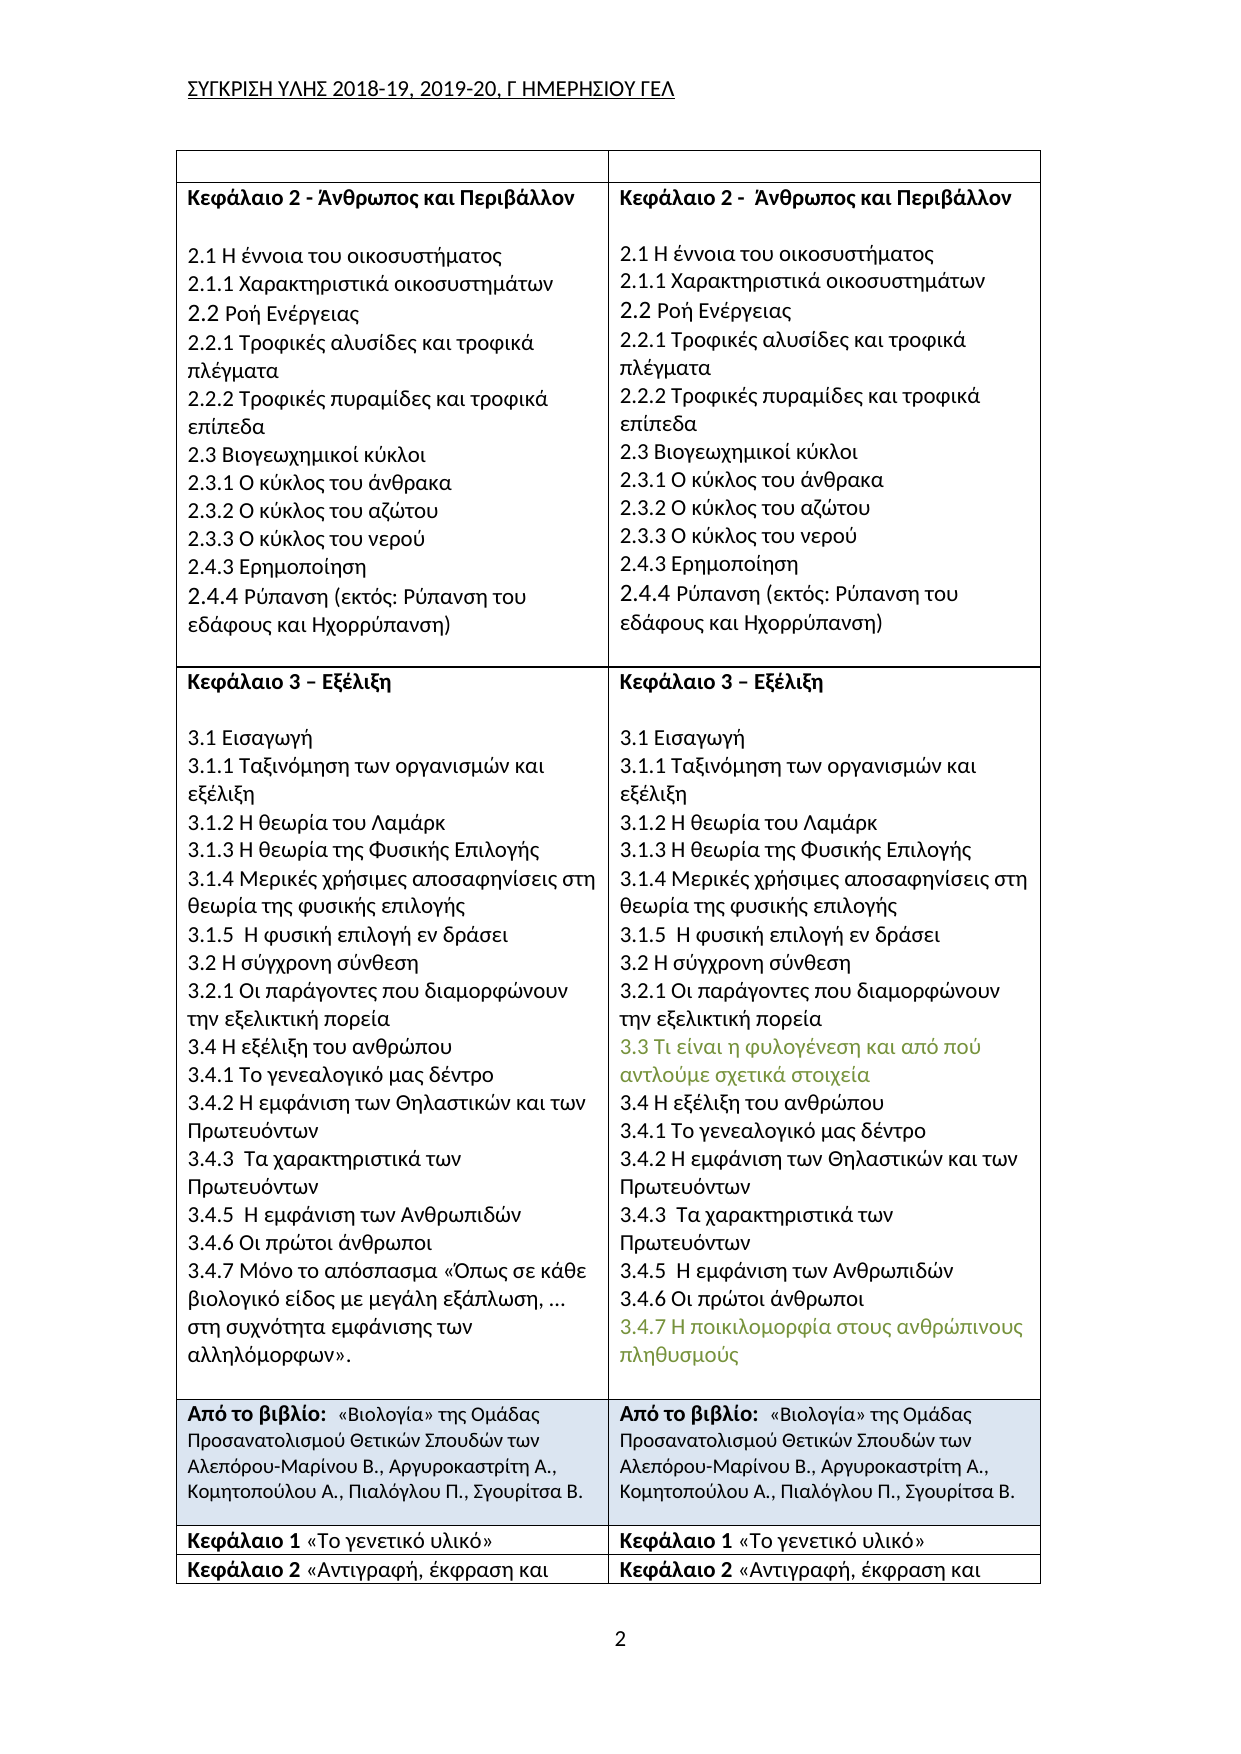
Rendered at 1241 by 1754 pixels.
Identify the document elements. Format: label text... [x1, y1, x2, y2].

table_cell Κεφάλαιο 2 - Άνθρωπος και Περιβάλλον 2.1 Η έννοια του οικοσυστήματος 2.1.1 Χαρακτηριστικά οικοσυστημάτων 2.2 Ροή Ενέργειας 2.2.1 Τροφικές αλυσίδες και τροφικά πλέγματα 2.2.2 Τροφικές πυραμίδες και τροφικά επίπεδα 2.3 Βιογεωχημικοί κύκλοι 2.3.1 Ο κύκλος του άνθρακα 2.3.2 Ο κύκλος του αζώτου 2.3.3 Ο κύκλος του νερού 2.4.3 Ερημοποίηση 2.4.4 Ρύπανση (εκτός: Ρύπανση του εδάφους και Ηχορρύπανση) [177, 183, 608, 666]
table_cell Από το βιβλίο: «Βιολογία» της Ομάδας Προσανατολισμού Θετικών Σπουδών των Αλεπόρου-Μαρίνου Β., Αργυροκαστρίτη Α., Κομητοπούλου Α., Πιαλόγλου Π., Σγουρίτσα Β. [609, 1400, 1040, 1525]
table_cell Κεφάλαιο 1 «Το γενετικό υλικό» [177, 1526, 608, 1554]
table_cell Κεφάλαιο 3 – Εξέλιξη 3.1 Εισαγωγή 3.1.1 Ταξινόμηση των οργανισμών και εξέλιξη 3.1.2 Η θεωρία του Λαμάρκ 3.1.3 Η θεωρία της Φυσικής Επιλογής 3.1.4 Μερικές χρήσιμες αποσαφηνίσεις στη θεωρία της φυσικής επιλογής 3.1.5 Η φυσική επιλογή εν δράσει 3.2 Η σύγχρονη σύνθεση 3.2.1 Οι παράγοντες που διαμορφώνουν την εξελικτική πορεία 3.3 Τι είναι η φυλογένεση και από πού αντλούμε σχετικά στοιχεία 3.4 Η εξέλιξη του ανθρώπου 3.4.1 Το γενεαλογικό μας δέντρο 3.4.2 Η εμφάνιση των Θηλαστικών και των Πρωτευόντων 3.4.3 Τα χαρακτηριστικά των Πρωτευόντων 3.4.5 Η εμφάνιση των Ανθρωπιδών 3.4.6 Οι πρώτοι άνθρωποι 3.4.7 Η ποικιλομορφία στους ανθρώπινους πληθυσμούς [609, 668, 1040, 1398]
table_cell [177, 1555, 608, 1583]
table_cell Από το βιβλίο: «Βιολογία» της Ομάδας Προσανατολισμού Θετικών Σπουδών των Αλεπόρου-Μαρίνου Β., Αργυροκαστρίτη Α., Κομητοπούλου Α., Πιαλόγλου Π., Σγουρίτσα Β. [177, 1400, 608, 1525]
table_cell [177, 151, 608, 182]
table_cell Κεφάλαιο 1 «Το γενετικό υλικό» [609, 1526, 1040, 1554]
table_cell Κεφάλαιο 2 - Άνθρωπος και Περιβάλλον 2.1 Η έννοια του οικοσυστήματος 2.1.1 Χαρακτηριστικά οικοσυστημάτων 2.2 Ροή Ενέργειας 2.2.1 Τροφικές αλυσίδες και τροφικά πλέγματα 2.2.2 Τροφικές πυραμίδες και τροφικά επίπεδα 2.3 Βιογεωχημικοί κύκλοι 2.3.1 Ο κύκλος του άνθρακα 2.3.2 Ο κύκλος του αζώτου 2.3.3 Ο κύκλος του νερού 2.4.3 Ερημοποίηση 2.4.4 Ρύπανση (εκτός: Ρύπανση του εδάφους και Ηχορρύπανση) [609, 183, 1040, 666]
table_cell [609, 151, 1040, 182]
table_cell Κεφάλαιο 3 – Εξέλιξη 3.1 Εισαγωγή 3.1.1 Ταξινόμηση των οργανισμών και εξέλιξη 3.1.2 Η θεωρία του Λαμάρκ 3.1.3 Η θεωρία της Φυσικής Επιλογής 3.1.4 Μερικές χρήσιμες αποσαφηνίσεις στη θεωρία της φυσικής επιλογής 3.1.5 Η φυσική επιλογή εν δράσει 3.2 Η σύγχρονη σύνθεση 3.2.1 Οι παράγοντες που διαμορφώνουν την εξελικτική πορεία 3.4 Η εξέλιξη του ανθρώπου 3.4.1 Το γενεαλογικό μας δέντρο 3.4.2 Η εμφάνιση των Θηλαστικών και των Πρωτευόντων 3.4.3 Τα χαρακτηριστικά των Πρωτευόντων 3.4.5 Η εμφάνιση των Ανθρωπιδών 3.4.6 Οι πρώτοι άνθρωποι 3.4.7 Μόνο το απόσπασμα «Όπως σε κάθε βιολογικό είδος με μεγάλη εξάπλωση, … στη συχνότητα εμφάνισης των αλληλόμορφων». [177, 668, 608, 1398]
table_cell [609, 1555, 1040, 1583]
